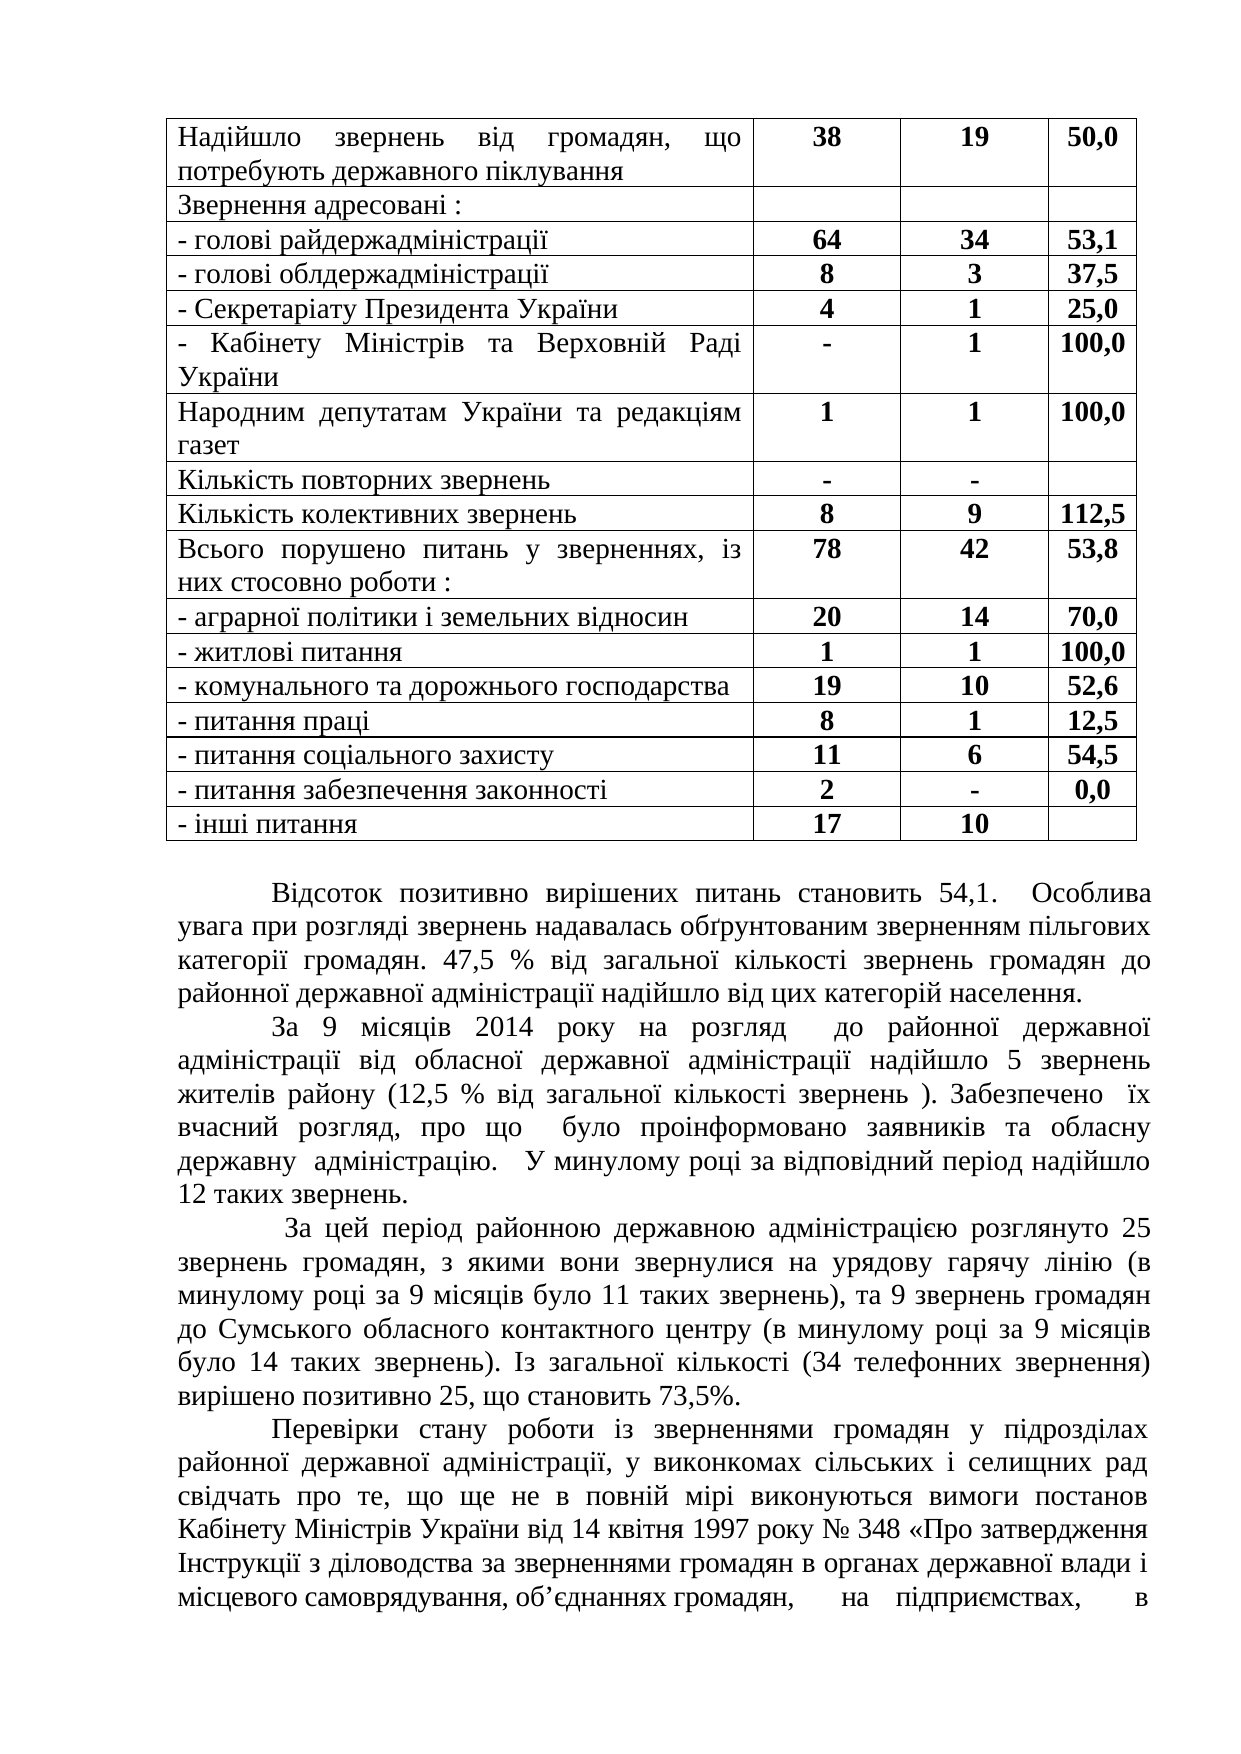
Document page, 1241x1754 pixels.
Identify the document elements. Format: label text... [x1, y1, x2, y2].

table_cell - Кабінету Міністрів та Верховній Раді України [167, 326, 753, 393]
table_cell 64 [754, 222, 900, 255]
table_cell - голові облдержадміністрації [167, 256, 753, 290]
table_cell 4 [754, 291, 900, 324]
table_cell 3 [901, 256, 1048, 290]
table_cell 1 [754, 634, 900, 667]
table_cell - комунального та дорожнього господарства [167, 668, 753, 702]
table_cell 1 [901, 291, 1048, 324]
table_cell [1049, 187, 1136, 221]
text За 9 місяців 2014 року на розгляд до районної державної адміністрації від обласної державної адміністрації надійшло 5 звернень жителів району (12,5 % від загальної кількості звернень ). Забезпечено їх вчасний розгляд, про що було проінформовано заявників та обласну державну адміністрацію. У минулому році за відповідний період надійшло 12 таких звернень. [177, 1009, 1152, 1210]
table_cell 9 [901, 496, 1048, 530]
table_cell 8 [754, 496, 900, 530]
text За цей період районною державною адміністрацією розглянуто 25 звернень громадян, з якими вони звернулися на урядову гарячу лінію (в минулому році за 9 місяців було 11 таких звернень), та 9 звернень громадян до Сумського обласного контактного центру (в минулому році за 9 місяців було 14 таких звернень). Із загальної кількості (34 телефонних звернення) вирішено позитивно 25, що становить 73,5%. [177, 1210, 1152, 1411]
table_cell 6 [901, 738, 1048, 771]
table_cell 100,0 [1049, 394, 1136, 461]
table_cell - Секретаріату Президента України [167, 291, 753, 324]
table_cell 10 [901, 668, 1048, 702]
table_cell 17 [754, 807, 900, 840]
table_cell [901, 187, 1048, 221]
table_cell Всього порушено питань у зверненнях, із них стосовно роботи : [167, 531, 753, 598]
table_cell 11 [754, 738, 900, 771]
table_cell Звернення адресовані : [167, 187, 753, 221]
table_cell 14 [901, 599, 1048, 633]
table_cell 34 [901, 222, 1048, 255]
table_cell [754, 187, 900, 221]
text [177, 1411, 1149, 1613]
table_cell 53,1 [1049, 222, 1136, 255]
table_cell 100,0 [1049, 634, 1136, 667]
table_cell 20 [754, 599, 900, 633]
table_cell 8 [754, 703, 900, 736]
table_cell 1 [901, 394, 1048, 461]
table_cell 10 [901, 807, 1048, 840]
table_cell 52,6 [1049, 668, 1136, 702]
table_cell 0,0 [1049, 772, 1136, 806]
text Відсоток позитивно вирішених питань становить 54,1. Особлива увага при розгляді звернень надавалась обґрунтованим зверненням пільгових категорії громадян. 47,5 % від загальної кількості звернень громадян до районної державної адміністрації надійшло від цих категорій населення. [177, 875, 1152, 1009]
table_cell 1 [754, 394, 900, 461]
table_cell - [901, 772, 1048, 806]
table_cell 78 [754, 531, 900, 598]
table_cell 70,0 [1049, 599, 1136, 633]
table_cell - питання забезпечення законності [167, 772, 753, 806]
table_cell 37,5 [1049, 256, 1136, 290]
table_cell 25,0 [1049, 291, 1136, 324]
table_cell Кількість колективних звернень [167, 496, 753, 530]
table_cell - голові райдержадміністрації [167, 222, 753, 255]
table_cell 1 [901, 634, 1048, 667]
table_cell - [754, 326, 900, 393]
table_cell [1049, 462, 1136, 495]
table_cell - інші питання [167, 807, 753, 840]
table_cell Народним депутатам України та редакціям газет [167, 394, 753, 461]
table_cell 19 [901, 119, 1048, 186]
table_cell 1 [901, 326, 1048, 393]
table_cell - житлові питання [167, 634, 753, 667]
table_cell - питання праці [167, 703, 753, 736]
table_cell 54,5 [1049, 738, 1136, 771]
table_cell 1 [901, 703, 1048, 736]
table_cell [1049, 807, 1136, 840]
table_cell - [901, 462, 1048, 495]
table_cell Кількість повторних звернень [167, 462, 753, 495]
table_cell - [754, 462, 900, 495]
table_cell 12,5 [1049, 703, 1136, 736]
table_cell 50,0 [1049, 119, 1136, 186]
table_cell 19 [754, 668, 900, 702]
table_cell 8 [754, 256, 900, 290]
table_cell Надійшло звернень від громадян, що потребують державного піклування [167, 119, 753, 186]
table_cell 53,8 [1049, 531, 1136, 598]
table_cell - аграрної політики і земельних відносин [167, 599, 753, 633]
table_cell 100,0 [1049, 326, 1136, 393]
table_cell 38 [754, 119, 900, 186]
table_cell 2 [754, 772, 900, 806]
table_cell - питання соціального захисту [167, 738, 753, 771]
table_cell 112,5 [1049, 496, 1136, 530]
table_cell 42 [901, 531, 1048, 598]
